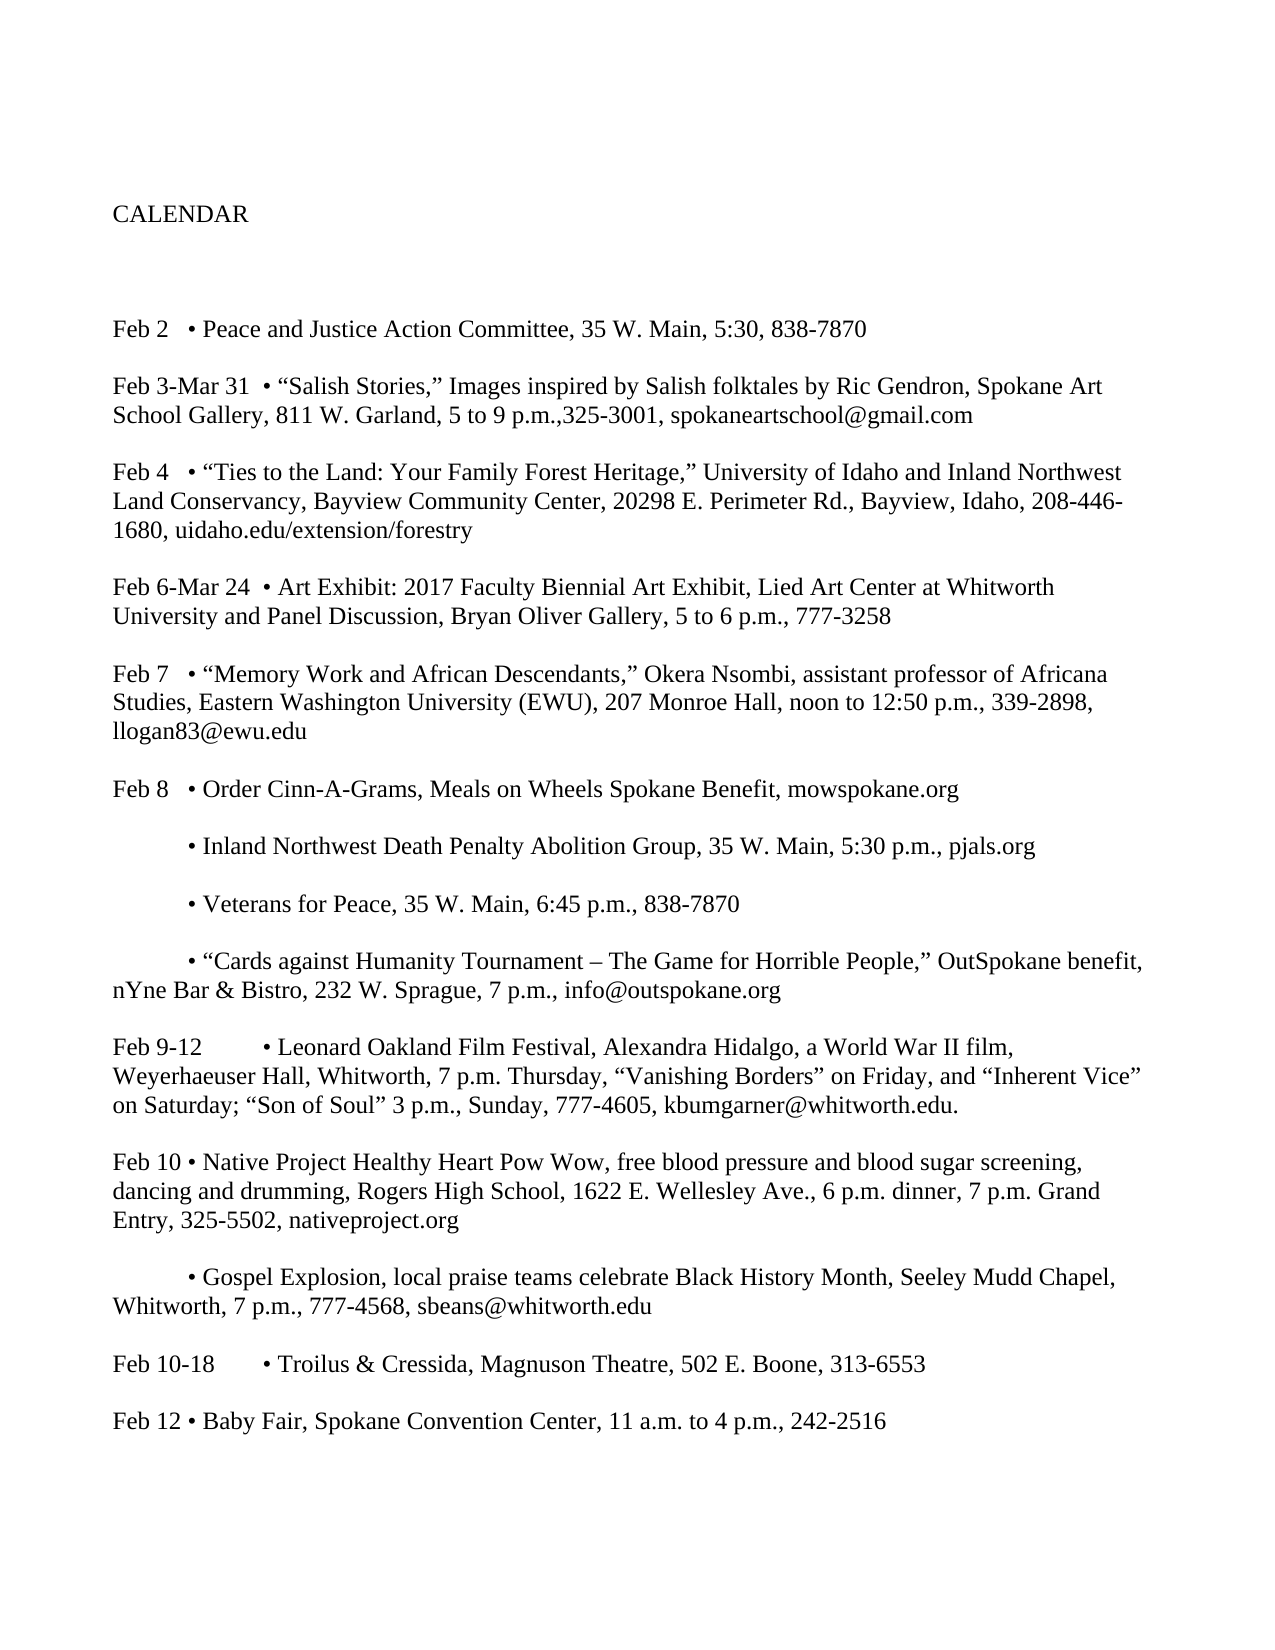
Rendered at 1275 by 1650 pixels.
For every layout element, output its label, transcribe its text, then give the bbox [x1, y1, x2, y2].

text Feb 3-Mar 31 • “Salish Stories,” Images inspired by Salish folktales by Ric Gendron, Spokane Art School Gallery, 811 W. Garland, 5 to 9 p.m.,325-3001, spokaneartschool@gmail.com [112, 371, 1162, 429]
text Feb 10 • Native Project Healthy Heart Pow Wow, free blood pressure and blood sugar screening, dancing and drumming, Rogers High School, 1622 E. Wellesley Ave., 6 p.m. dinner, 7 p.m. Grand Entry, 325-5502, nativeproject.org [112, 1147, 1162, 1234]
text Feb 2 • Peace and Justice Action Committee, 35 W. Main, 5:30, 838-7870 [112, 314, 1162, 342]
text Feb 9-12 • Leonard Oakland Film Festival, Alexandra Hidalgo, a World War II film, Weyerhaeuser Hall, Whitworth, 7 p.m. Thursday, “Vanishing Borders” on Friday, and “Inherent Vice” on Saturday; “Son of Soul” 3 p.m., Sunday, 777-4605, kbumgarner@whitworth.edu. [112, 1032, 1162, 1119]
text Feb 8 • Order Cinn-A-Grams, Meals on Wheels Spokane Benefit, mowspokane.org [112, 774, 1162, 802]
text CALENDAR [112, 199, 1162, 227]
text • Inland Northwest Death Penalty Abolition Group, 35 W. Main, 5:30 p.m., pjals.org [112, 831, 1162, 860]
text Feb 4 • “Ties to the Land: Your Family Forest Heritage,” University of Idaho and Inland Northwest Land Conservancy, Bayview Community Center, 20298 E. Perimeter Rd., Bayview, Idaho, 208-446-1680, uidaho.edu/extension/forestry [112, 457, 1162, 544]
text • Gospel Explosion, local praise teams celebrate Black History Month, Seeley Mudd Chapel, Whitworth, 7 p.m., 777-4568, sbeans@whitworth.edu [112, 1262, 1162, 1320]
text Feb 12 • Baby Fair, Spokane Convention Center, 11 a.m. to 4 p.m., 242-2516 [112, 1406, 1162, 1435]
text Feb 7 • “Memory Work and African Descendants,” Okera Nsombi, assistant professor of Africana Studies, Eastern Washington University (EWU), 207 Monroe Hall, noon to 12:50 p.m., 339-2898, llogan83@ewu.edu [112, 659, 1162, 745]
text Feb 10-18 • Troilus & Cressida, Magnuson Theatre, 502 E. Boone, 313-6553 [112, 1349, 1162, 1377]
text • “Cards against Humanity Tournament – The Game for Horrible People,” OutSpokane benefit, nYne Bar & Bistro, 232 W. Sprague, 7 p.m., info@outspokane.org [112, 946, 1162, 1004]
text Feb 6-Mar 24 • Art Exhibit: 2017 Faculty Biennial Art Exhibit, Lied Art Center at Whitworth University and Panel Discussion, Bryan Oliver Gallery, 5 to 6 p.m., 777-3258 [112, 572, 1162, 630]
text • Veterans for Peace, 35 W. Main, 6:45 p.m., 838-7870 [112, 889, 1162, 917]
